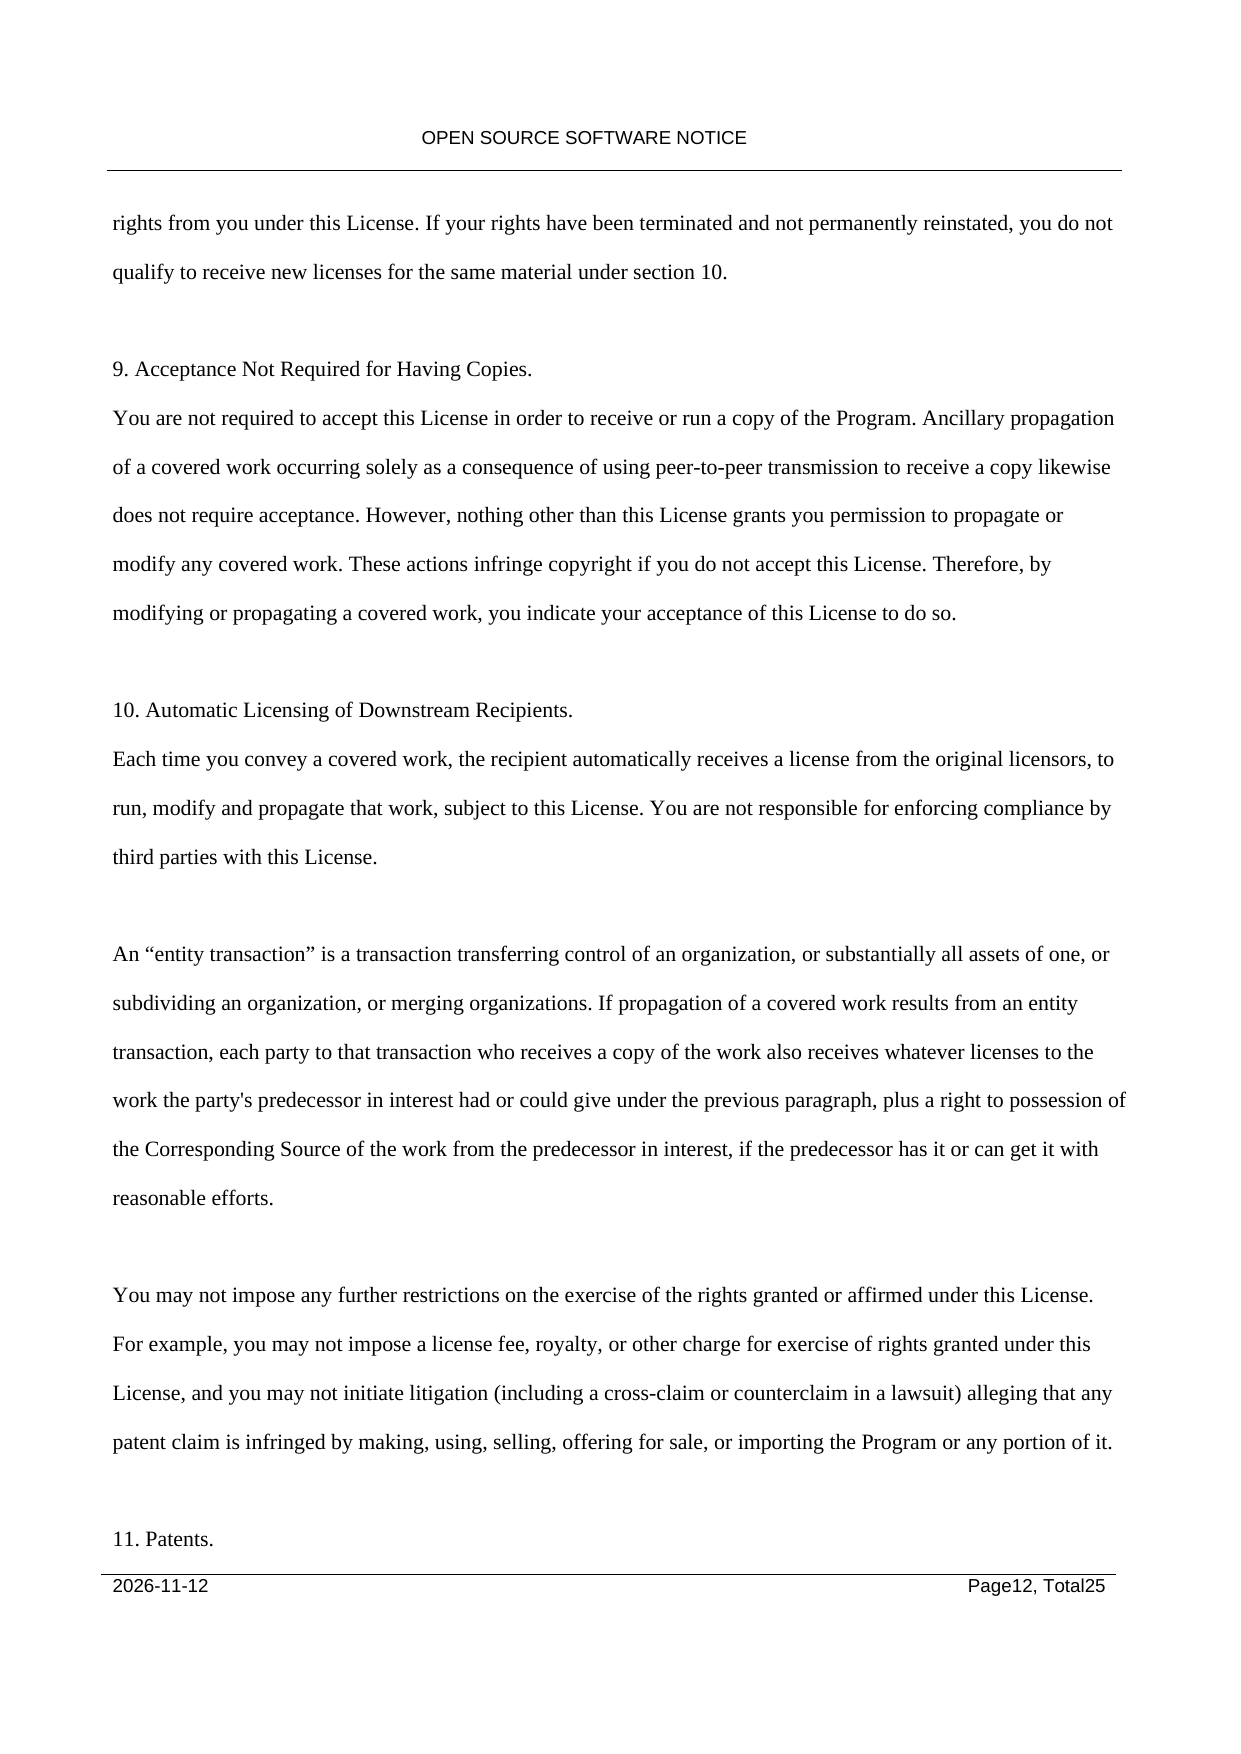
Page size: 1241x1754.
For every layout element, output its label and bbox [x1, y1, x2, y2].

text [112, 206, 1128, 1555]
